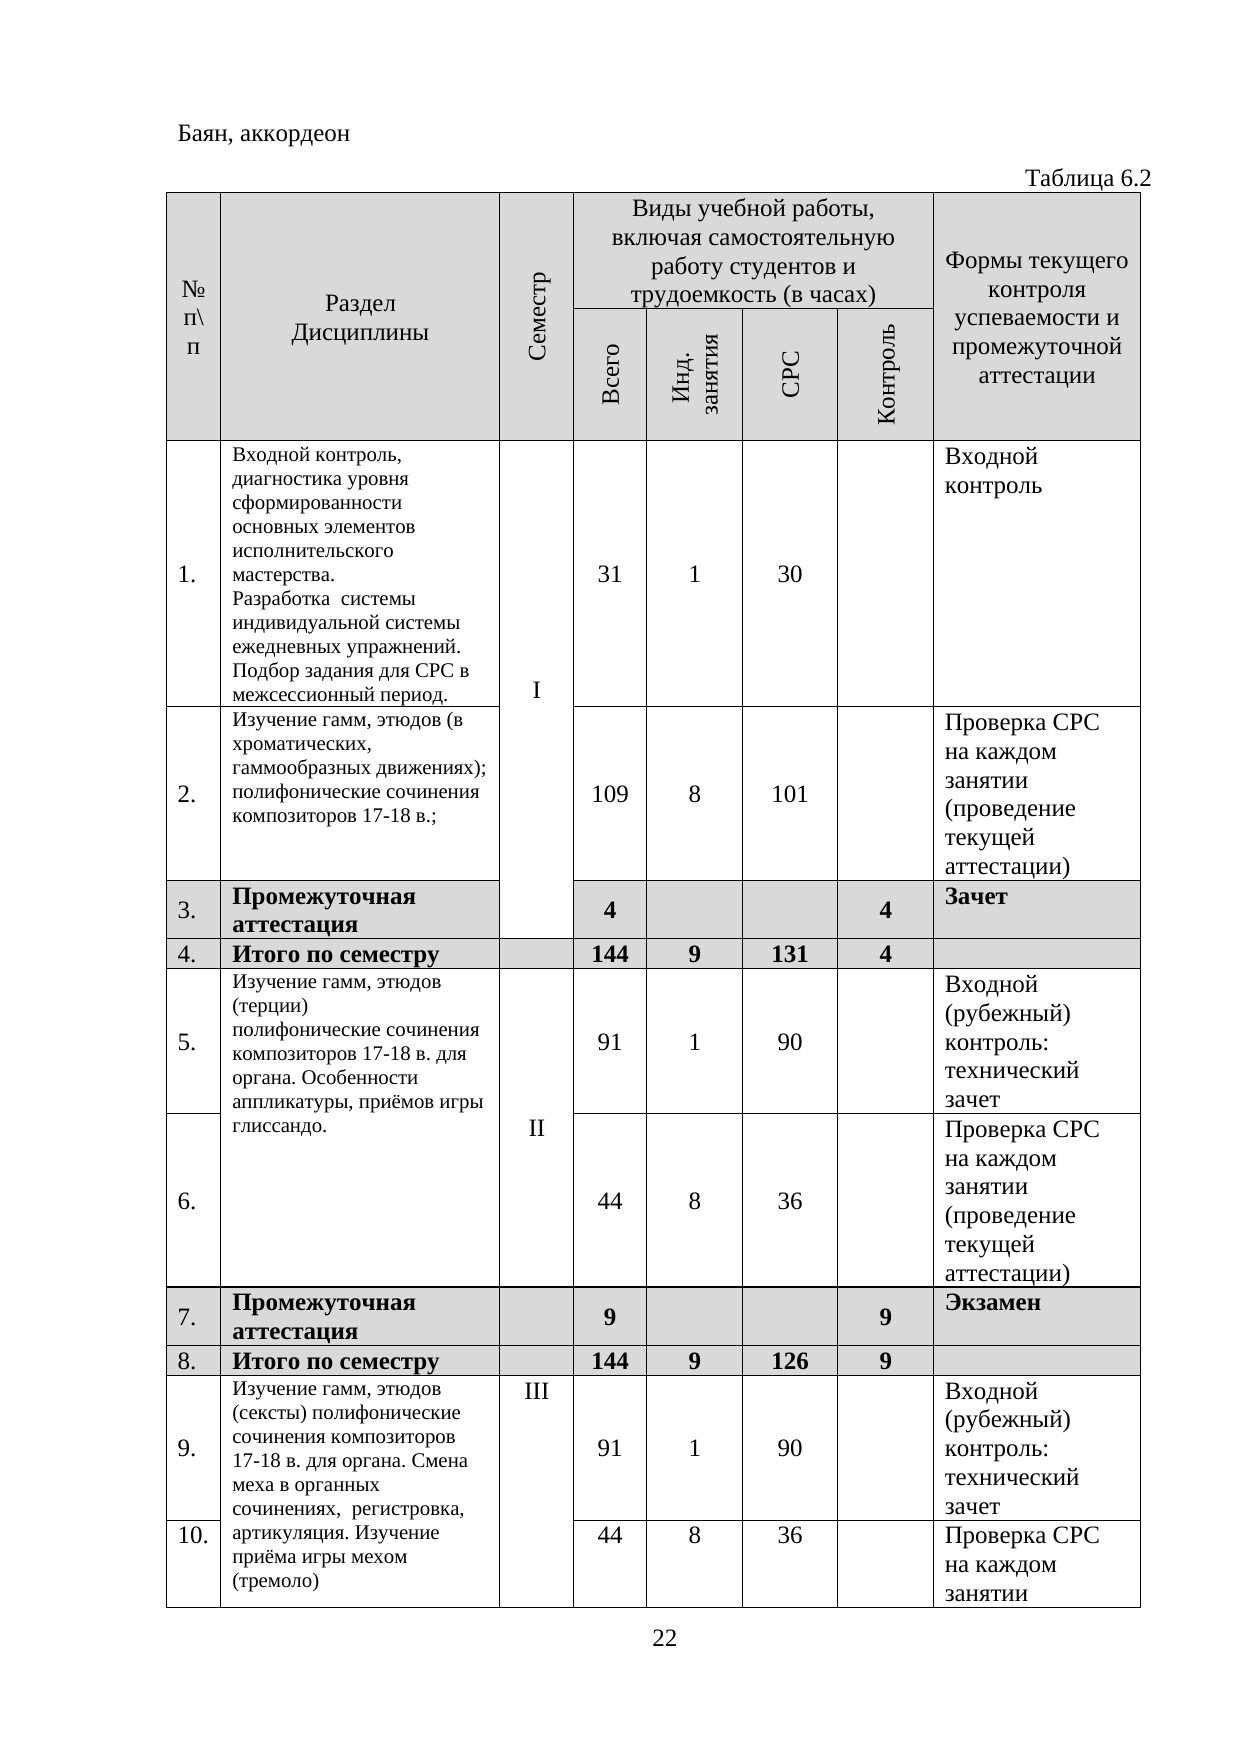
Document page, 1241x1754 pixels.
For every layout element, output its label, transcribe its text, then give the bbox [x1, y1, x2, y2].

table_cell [934, 1521, 1140, 1607]
table_cell [743, 1288, 837, 1345]
table_header Раздел Дисциплины [221, 193, 499, 440]
table_cell СРС [743, 309, 837, 440]
table_cell 131 [743, 939, 837, 968]
table_cell 126 [743, 1346, 837, 1375]
table_cell 1 [647, 1376, 742, 1519]
table_cell Зачет [934, 881, 1140, 938]
table_cell [167, 939, 220, 968]
table_cell [838, 707, 933, 880]
table_cell 4 [574, 881, 646, 938]
table_cell 101 [743, 707, 837, 880]
table_header Семестр [500, 193, 573, 440]
table_cell Промежуточная аттестация [221, 1288, 499, 1345]
table_cell 31 [574, 441, 646, 706]
table_cell 9 [647, 1346, 742, 1375]
table_header № п\п [167, 193, 220, 440]
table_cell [221, 1376, 499, 1607]
table_cell [167, 441, 220, 706]
table_cell 8 [647, 1114, 742, 1286]
table_cell 90 [743, 969, 837, 1113]
table_cell 109 [574, 707, 646, 880]
table_cell 30 [743, 441, 837, 706]
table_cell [934, 1376, 1140, 1519]
table_cell [838, 1376, 933, 1519]
table_cell 4 [838, 881, 933, 938]
table_cell II [500, 969, 573, 1286]
table_cell 4 [838, 939, 933, 968]
table_cell [167, 1521, 220, 1607]
table_cell 9 [647, 939, 742, 968]
table_cell [167, 969, 220, 1113]
table_cell Изучение гамм, этюдов (терции) полифонические сочинения композиторов 17-18 в. для органа. Особенности аппликатуры, приёмов игры глиссандо. [221, 969, 499, 1286]
table_cell [647, 881, 742, 938]
table_cell 8 [647, 1521, 742, 1607]
table_cell 44 [574, 1521, 646, 1607]
table_cell 8 [647, 707, 742, 880]
table_cell 144 [574, 939, 646, 968]
table_cell [500, 939, 573, 968]
table_cell 91 [574, 969, 646, 1113]
table_cell 36 [743, 1521, 837, 1607]
table_cell Входной (рубежный) контроль: технический зачет [934, 969, 1140, 1113]
table_cell [167, 1376, 220, 1519]
table_cell 1 [647, 441, 742, 706]
table_cell Инд. занятия [647, 309, 742, 440]
table_cell Изучение гамм, этюдов (в хроматических, гаммообразных движениях); полифонические сочинения композиторов 17-18 в.; [221, 707, 499, 880]
table_cell 1 [647, 969, 742, 1113]
table_cell [167, 707, 220, 880]
table_cell [743, 881, 837, 938]
table_cell Экзамен [934, 1288, 1140, 1345]
table_cell Итого по семестру [221, 939, 499, 968]
table_cell [838, 969, 933, 1113]
table_cell 9 [838, 1346, 933, 1375]
table_cell [167, 1288, 220, 1345]
table_cell Итого по семестру [221, 1346, 499, 1375]
table_cell 9 [838, 1288, 933, 1345]
table_cell Входной контроль, диагностика уровня сформированности основных элементов исполнительского мастерства. Разработка системы индивидуальной системы ежедневных упражнений. Подбор задания для СРС в межсессионный период. [221, 441, 499, 706]
table_cell [167, 1114, 220, 1286]
table_cell 36 [743, 1114, 837, 1286]
table_cell Всего [574, 309, 646, 440]
table_cell Контроль [838, 309, 933, 440]
table_cell [167, 1346, 220, 1375]
table_cell 44 [574, 1114, 646, 1286]
table_header Формы текущего контроля успеваемости и промежуточной аттестации [934, 193, 1140, 440]
table_cell [167, 881, 220, 938]
table_cell [934, 939, 1140, 968]
table_cell 144 [574, 1346, 646, 1375]
table_cell [838, 441, 933, 706]
table_cell Проверка СРС на каждом занятии (проведение текущей аттестации) [934, 1114, 1140, 1286]
table_cell [647, 1288, 742, 1345]
table_cell Входной контроль [934, 441, 1140, 706]
table_cell 90 [743, 1376, 837, 1519]
table_cell I [500, 441, 573, 938]
table_cell 91 [574, 1376, 646, 1519]
table_cell III [500, 1376, 573, 1607]
table_cell [838, 1521, 933, 1607]
table_cell [934, 1346, 1140, 1375]
table_cell [500, 1346, 573, 1375]
table_cell Промежуточная аттестация [221, 881, 499, 938]
table_cell 9 [574, 1288, 646, 1345]
table_cell Проверка СРС на каждом занятии (проведение текущей аттестации) [934, 707, 1140, 880]
table_cell [500, 1288, 573, 1345]
table_cell [838, 1114, 933, 1286]
table_header Виды учебной работы, включая самостоятельную работу студентов и трудоемкость (в часах) [574, 193, 933, 308]
text Таблица 6.2 [177, 163, 1152, 192]
text Баян, аккордеон [177, 118, 1152, 147]
